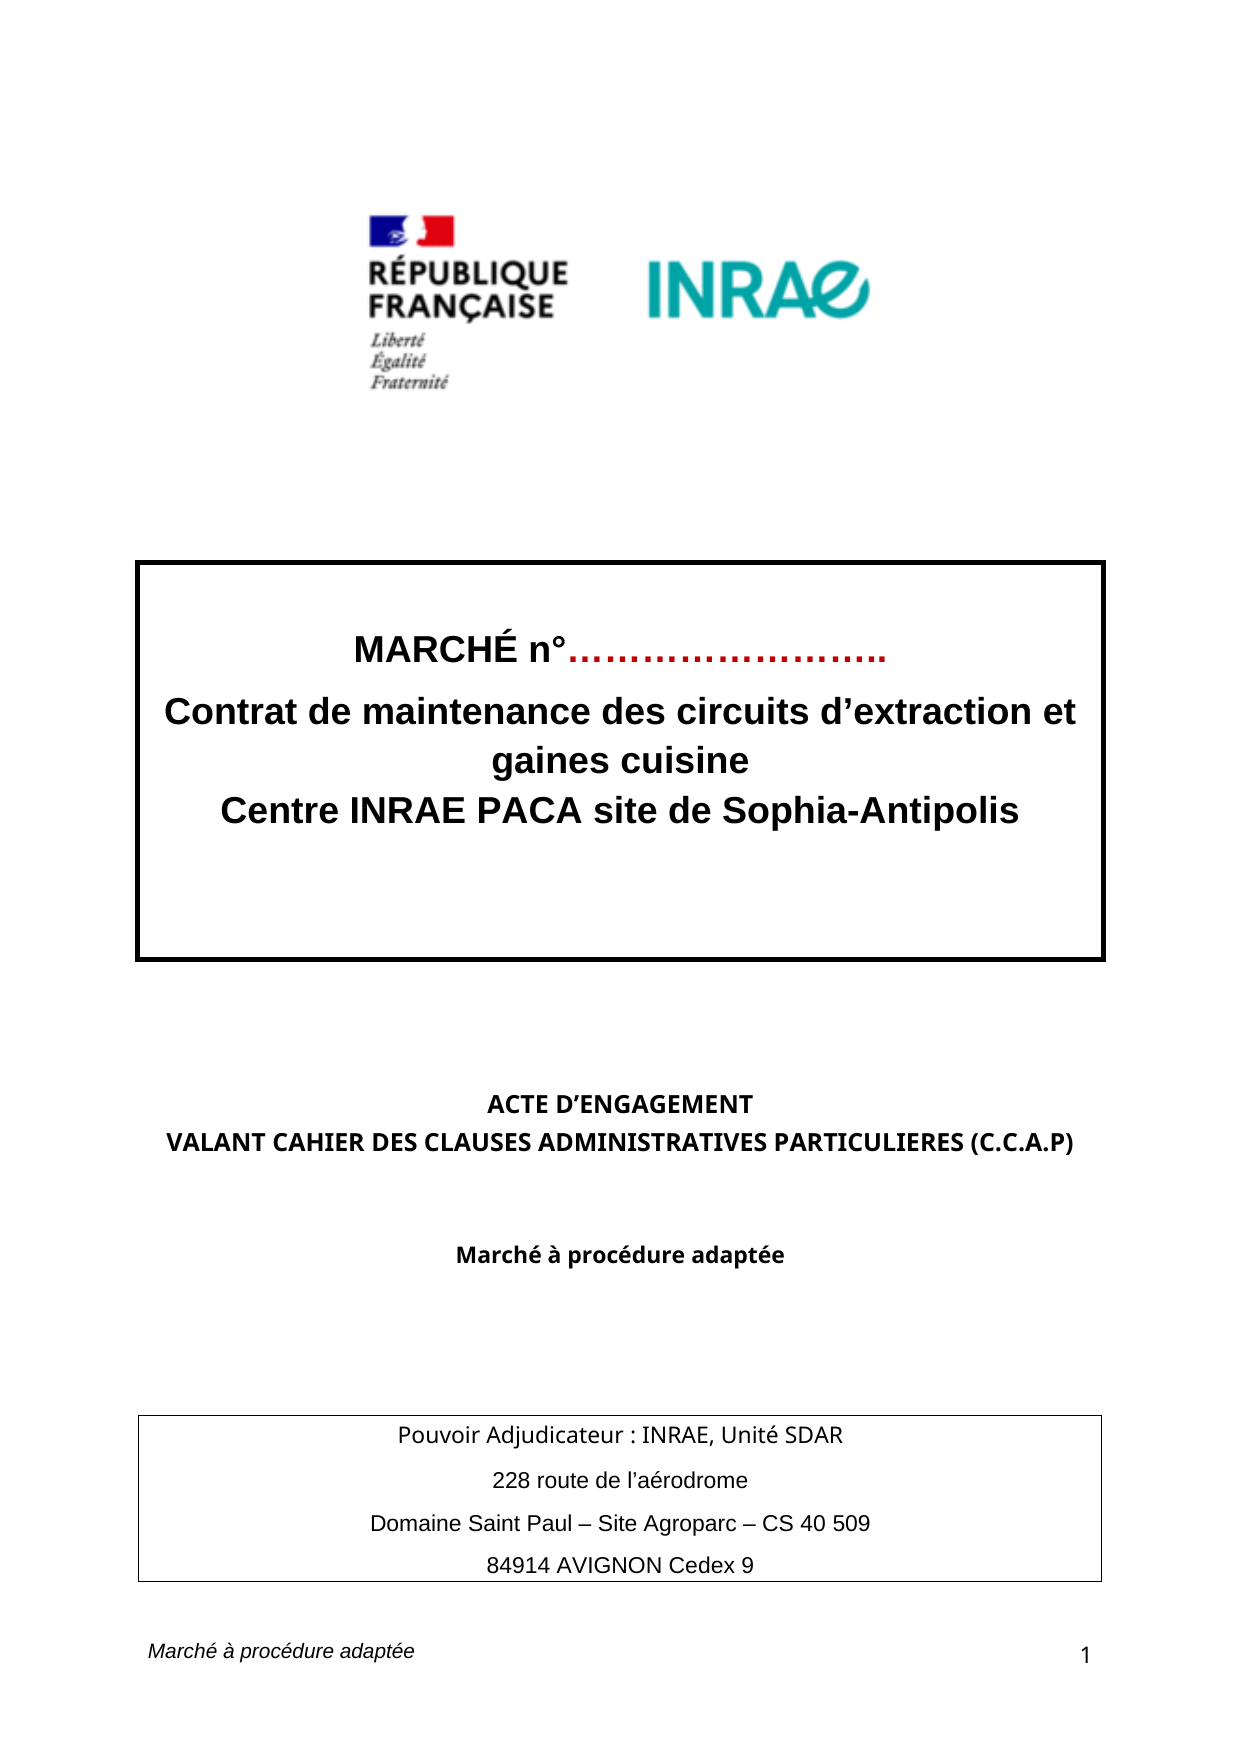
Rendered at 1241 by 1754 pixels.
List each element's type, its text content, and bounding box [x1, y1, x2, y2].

text Centre INRAE PACA site de Sophia-Antipolis [140, 783, 1101, 831]
text Marché à procédure adaptée [148, 1243, 1092, 1268]
text 84914 AVIGNON Cedex 9 [139, 1549, 1101, 1581]
picture [340, 186, 900, 419]
text Domaine Saint Paul – Site Agroparc – CS 40 509 [139, 1507, 1101, 1536]
text MARCHÉ n°…………………….. [140, 622, 1101, 670]
text VALANT CAHIER DES CLAUSES ADMINISTRATIVES PARTICULIERES (C.C.A.P) [148, 1131, 1092, 1156]
text Pouvoir Adjudicateur : INRAE, Unité SDAR [139, 1416, 1101, 1450]
text Contrat de maintenance des circuits d’extraction et gaines cuisine [140, 684, 1101, 782]
text 228 route de l’aérodrome [139, 1464, 1101, 1493]
text ACTE D’ENGAGEMENT [148, 1093, 1092, 1118]
